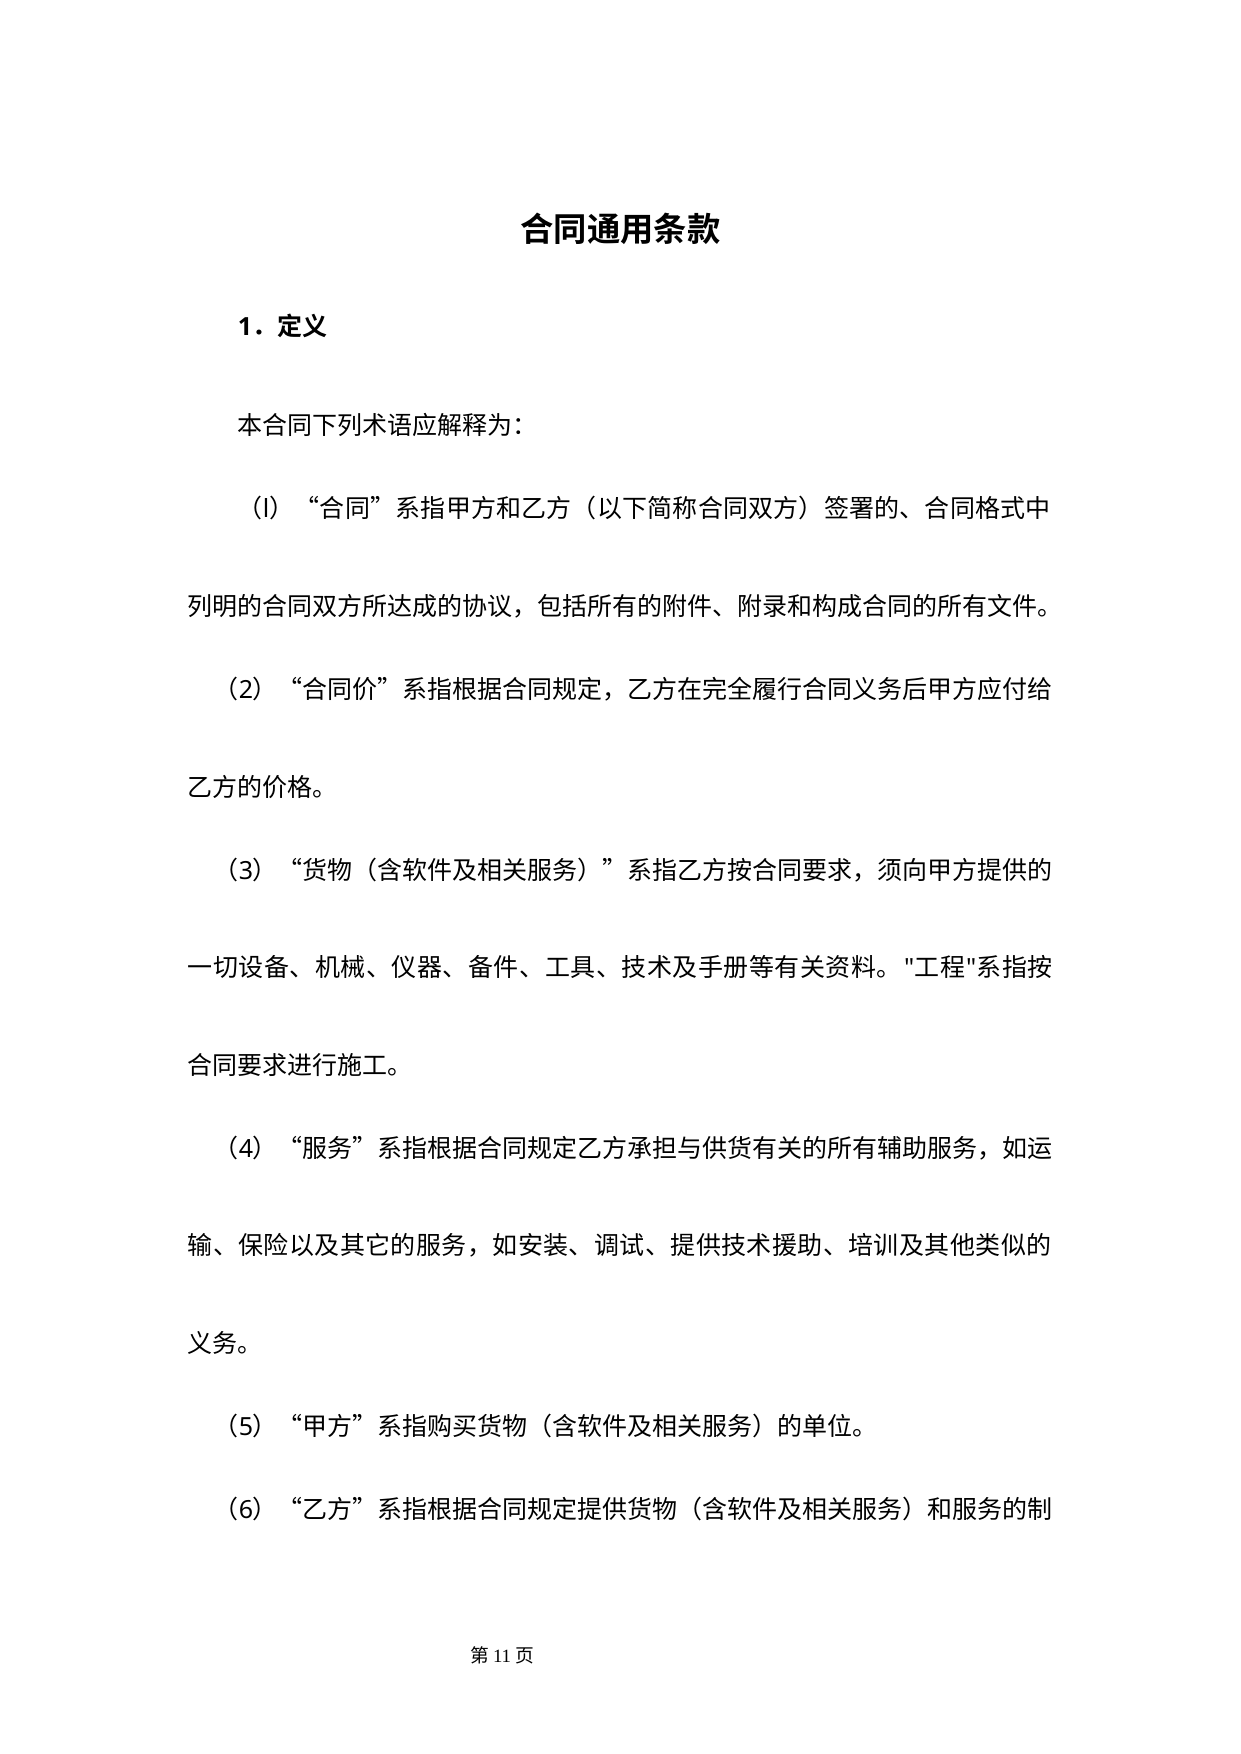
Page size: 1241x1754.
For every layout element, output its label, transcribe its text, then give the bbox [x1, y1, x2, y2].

text 1．定义 [187, 292, 1053, 357]
text （5）“甲方”系指购买货物（含软件及相关服务）的单位。 [187, 1392, 1053, 1457]
text （l）“合同”系指甲方和乙方（以下简称合同双方）签署的、合同格式中列明的合同双方所达成的协议，包括所有的附件、附录和构成合同的所有文件。 [187, 474, 1053, 637]
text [187, 1475, 1053, 1540]
text （2）“合同价”系指根据合同规定，乙方在完全履行合同义务后甲方应付给乙方的价格。 [187, 655, 1053, 818]
text （3）“货物（含软件及相关服务）”系指乙方按合同要求，须向甲方提供的一切设备、机械、仪器、备件、工具、技术及手册等有关资料。"工程"系指按合同要求进行施工。 [187, 836, 1053, 1096]
text 本合同下列术语应解释为： [187, 391, 1053, 456]
text 合同通用条款 [187, 194, 1053, 259]
text （4）“服务”系指根据合同规定乙方承担与供货有关的所有辅助服务，如运输、保险以及其它的服务，如安装、调试、提供技术援助、培训及其他类似的义务。 [187, 1114, 1053, 1374]
